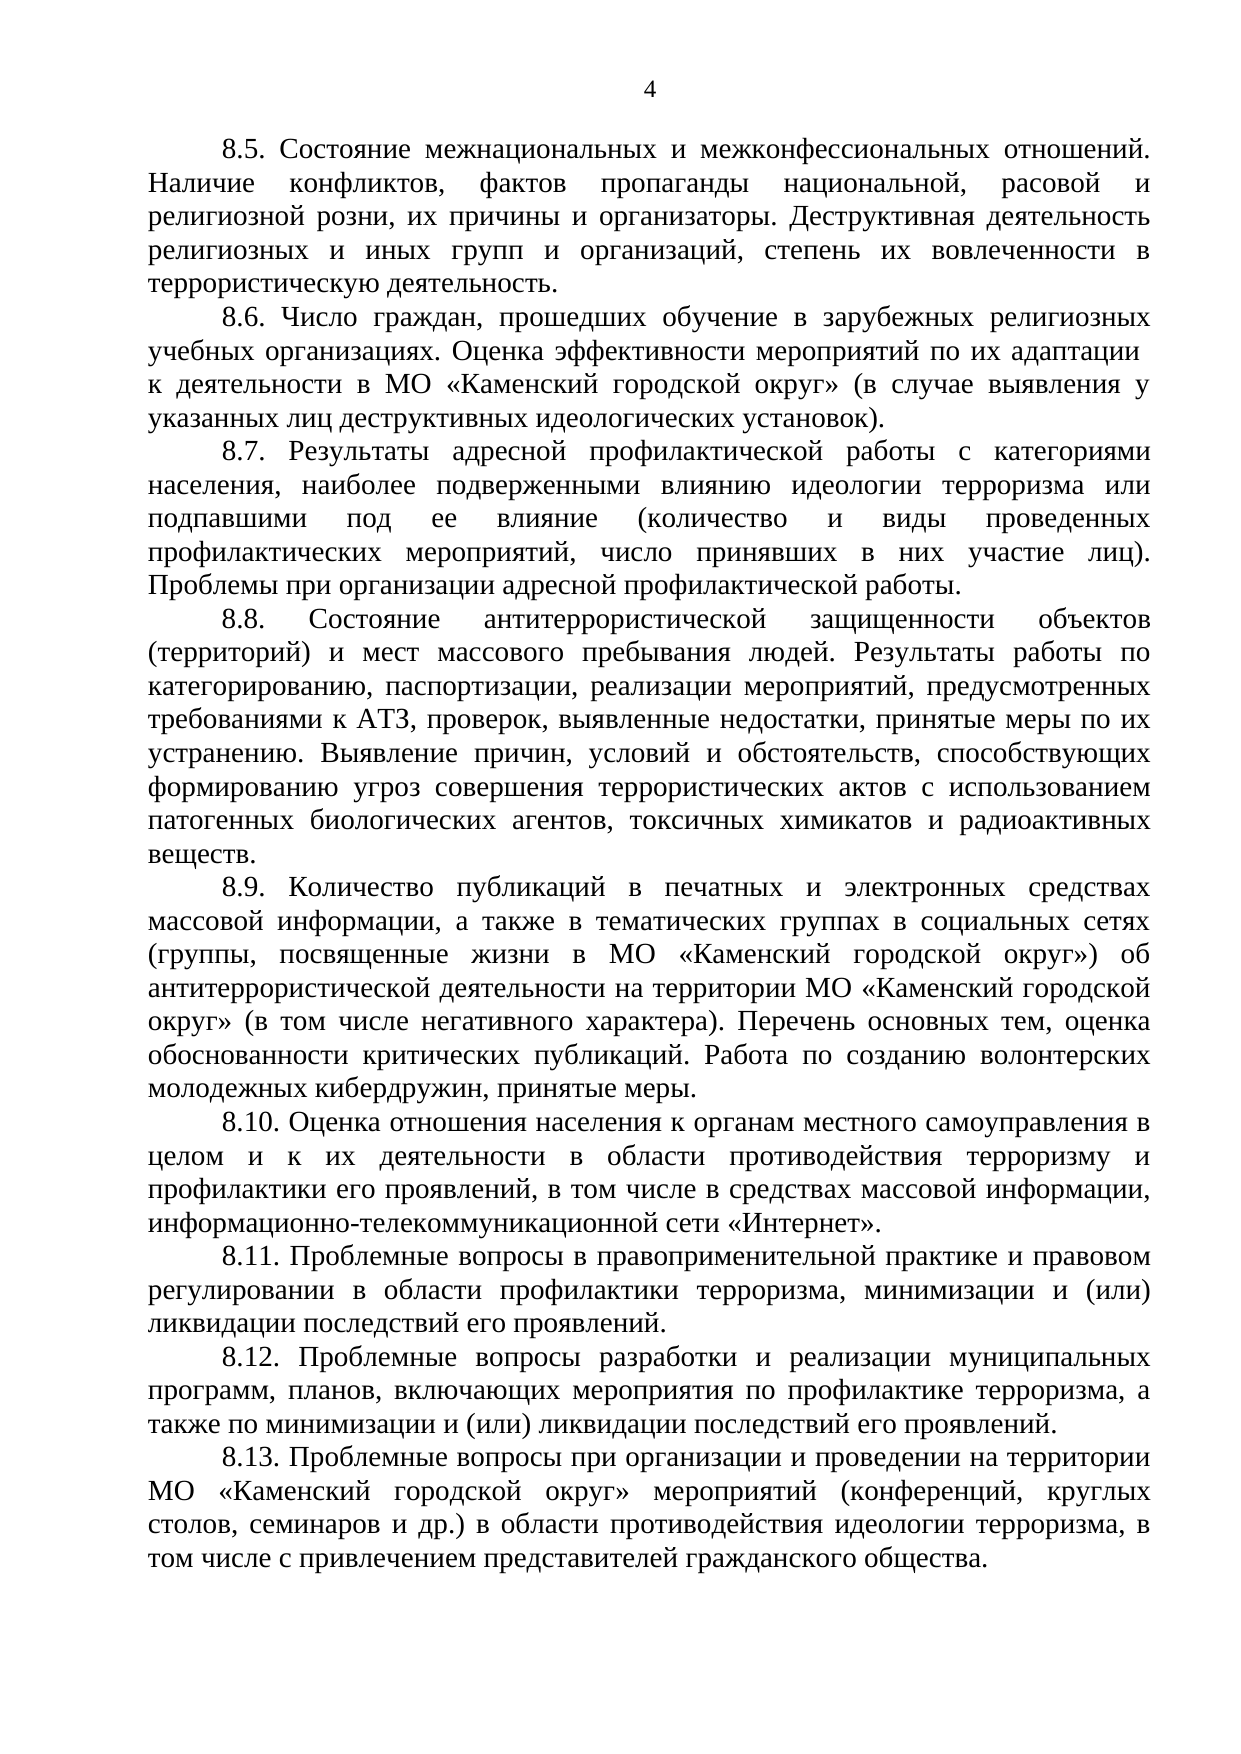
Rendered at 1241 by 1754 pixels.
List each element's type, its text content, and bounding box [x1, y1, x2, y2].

text 8.11. Проблемные вопросы в правоприменительной практике и правовом регулировании в области профилактики терроризма, минимизации и (или) ликвидации последствий его проявлений. [148, 1238, 1152, 1339]
text 8.9. Количество публикаций в печатных и электронных средствах массовой информации, а также в тематических группах в социальных сетях (группы, посвященные жизни в МО «Каменский городской округ») об антитеррористической деятельности на территории МО «Каменский городской округ» (в том числе негативного характера). Перечень основных тем, оценка обоснованности критических публикаций. Работа по созданию волонтерских молодежных кибердружин, принятые меры. [148, 869, 1152, 1104]
text 8.8. Состояние антитеррористической защищенности объектов (территорий) и мест массового пребывания людей. Результаты работы по категорированию, паспортизации, реализации мероприятий, предусмотренных требованиями к АТЗ, проверок, выявленные недостатки, принятые меры по их устранению. Выявление причин, условий и обстоятельств, способствующих формированию угроз совершения террористических актов с использованием патогенных биологических агентов, токсичных химикатов и радиоактивных веществ. [148, 601, 1152, 869]
text 8.10. Оценка отношения населения к органам местного самоуправления в целом и к их деятельности в области противодействия терроризму и профилактики его проявлений, в том числе в средствах массовой информации, информационно-телекоммуникационной сети «Интернет». [148, 1104, 1152, 1238]
text 8.5. Состояние межнациональных и межконфессиональных отношений. Наличие конфликтов, фактов пропаганды национальной, расовой и религиозной розни, их причины и организаторы. Деструктивная деятельность религиозных и иных групп и организаций, степень их вовлеченности в террористическую деятельность. [148, 131, 1152, 299]
text 8.13. Проблемные вопросы при организации и проведении на территории МО «Каменский городской округ» мероприятий (конференций, круглых столов, семинаров и др.) в области противодействия идеологии терроризма, в том числе с привлечением представителей гражданского общества. [148, 1439, 1152, 1574]
text 8.6. Число граждан, прошедших обучение в зарубежных религиозных учебных организациях. Оценка эффективности мероприятий по их адаптации к деятельности в МО «Каменский городской округ» (в случае выявления у указанных лиц деструктивных идеологических установок). [148, 299, 1152, 433]
text 8.7. Результаты адресной профилактической работы с категориями населения, наиболее подверженными влиянию идеологии терроризма или подпавшими под ее влияние (количество и виды проведенных профилактических мероприятий, число принявших в них участие лиц). Проблемы при организации адресной профилактической работы. [148, 433, 1152, 601]
text 8.12. Проблемные вопросы разработки и реализации муниципальных программ, планов, включающих мероприятия по профилактике терроризма, а также по минимизации и (или) ликвидации последствий его проявлений. [148, 1339, 1152, 1439]
